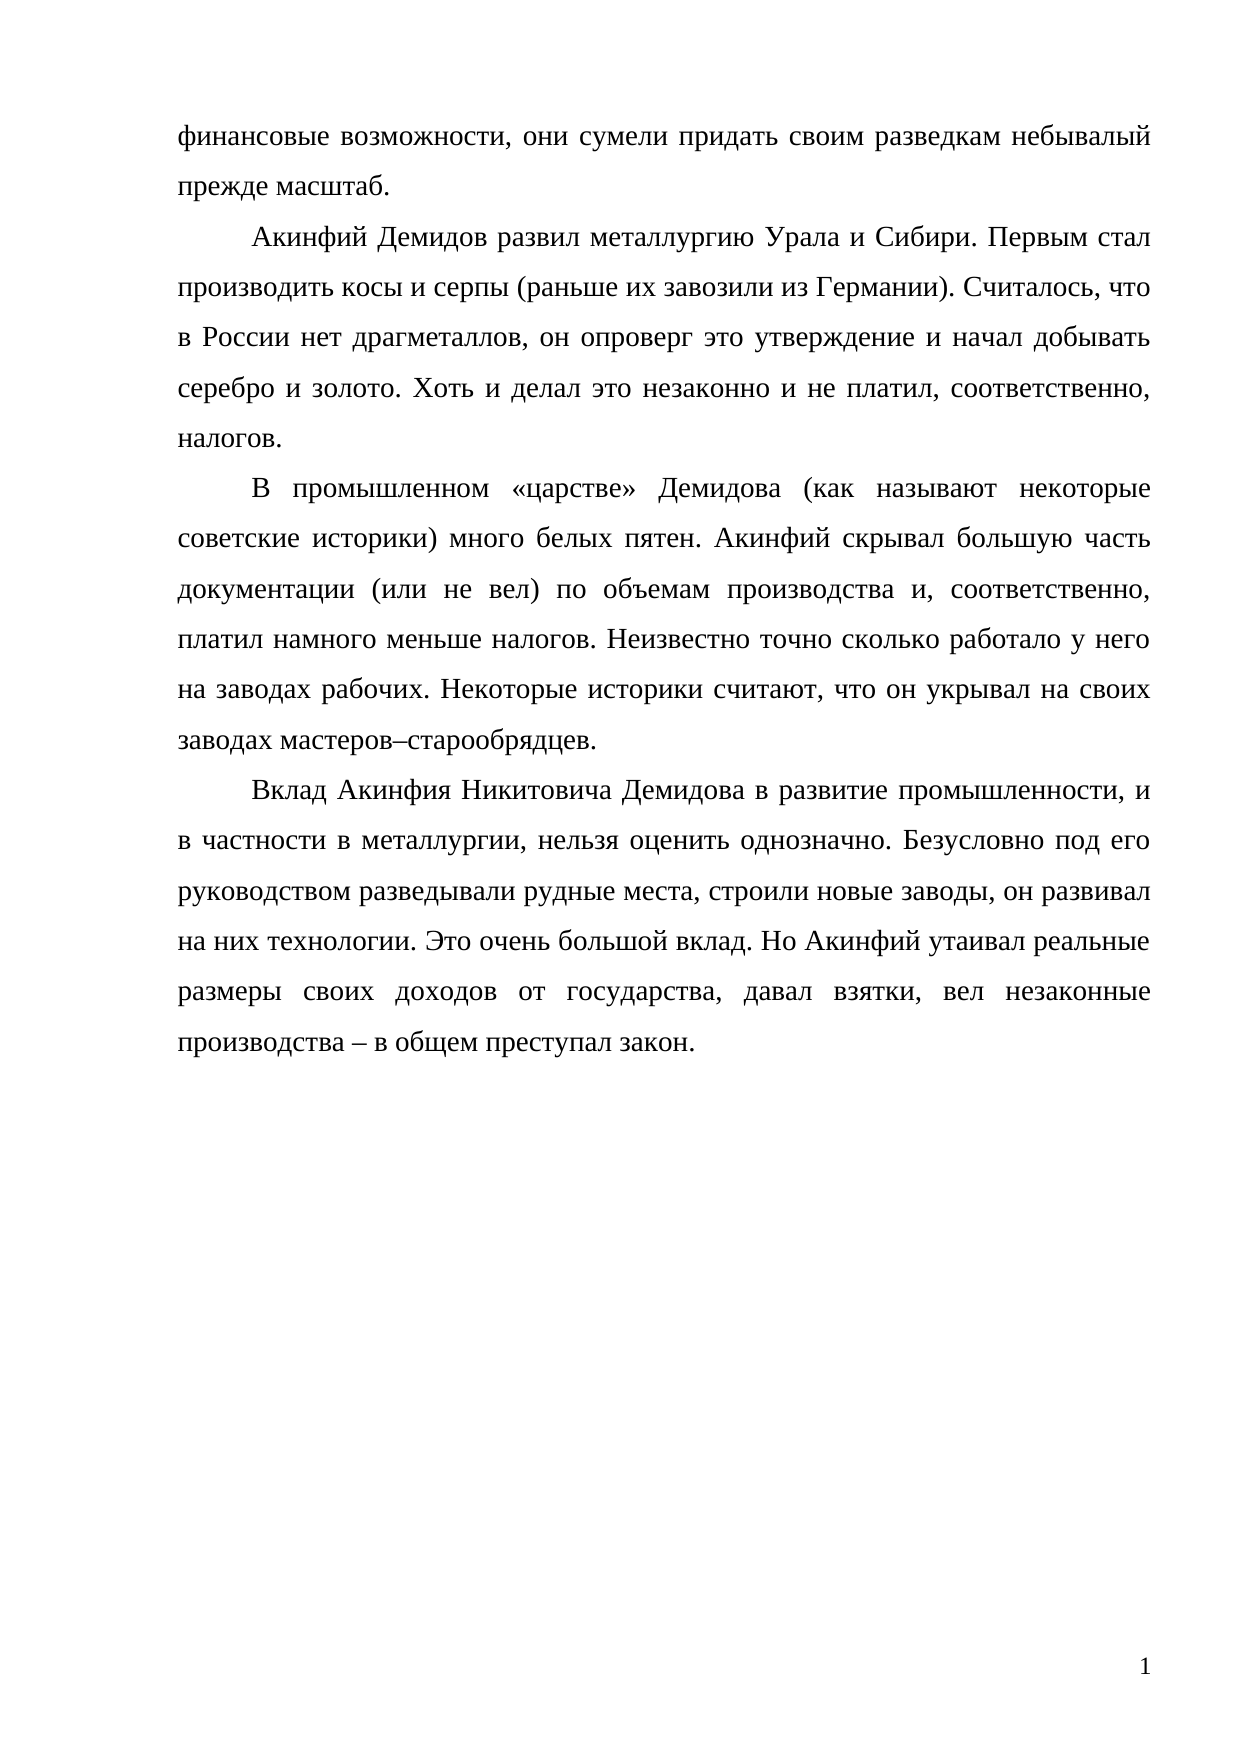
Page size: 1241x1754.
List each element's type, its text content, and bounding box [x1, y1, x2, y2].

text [177, 118, 1152, 202]
text В промышленном «царстве» Демидова (как называют некоторые советские историки) много белых пятен. Акинфий скрывал большую часть документации (или не вел) по объемам производства и, соответственно, платил намного меньше налогов. Неизвестно точно сколько работало у него на заводах рабочих. Некоторые историки считают, что он укрывал на своих заводах мастеров–старообрядцев. [177, 470, 1152, 755]
text Акинфий Демидов развил металлургию Урала и Сибири. Первым стал производить косы и серпы (раньше их завозили из Германии). Считалось, что в России нет драгметаллов, он опроверг это утверждение и начал добывать серебро и золото. Хоть и делал это незаконно и не платил, соответственно, налогов. [177, 219, 1152, 453]
text Вклад Акинфия Никитовича Демидова в развитие промышленности, и в частности в металлургии, нельзя оценить однозначно. Безусловно под его руководством разведывали рудные места, строили новые заводы, он развивал на них технологии. Это очень большой вклад. Но Акинфий утаивал реальные размеры своих доходов от государства, давал взятки, вел незаконные производства – в общем преступал закон. [177, 772, 1152, 1057]
